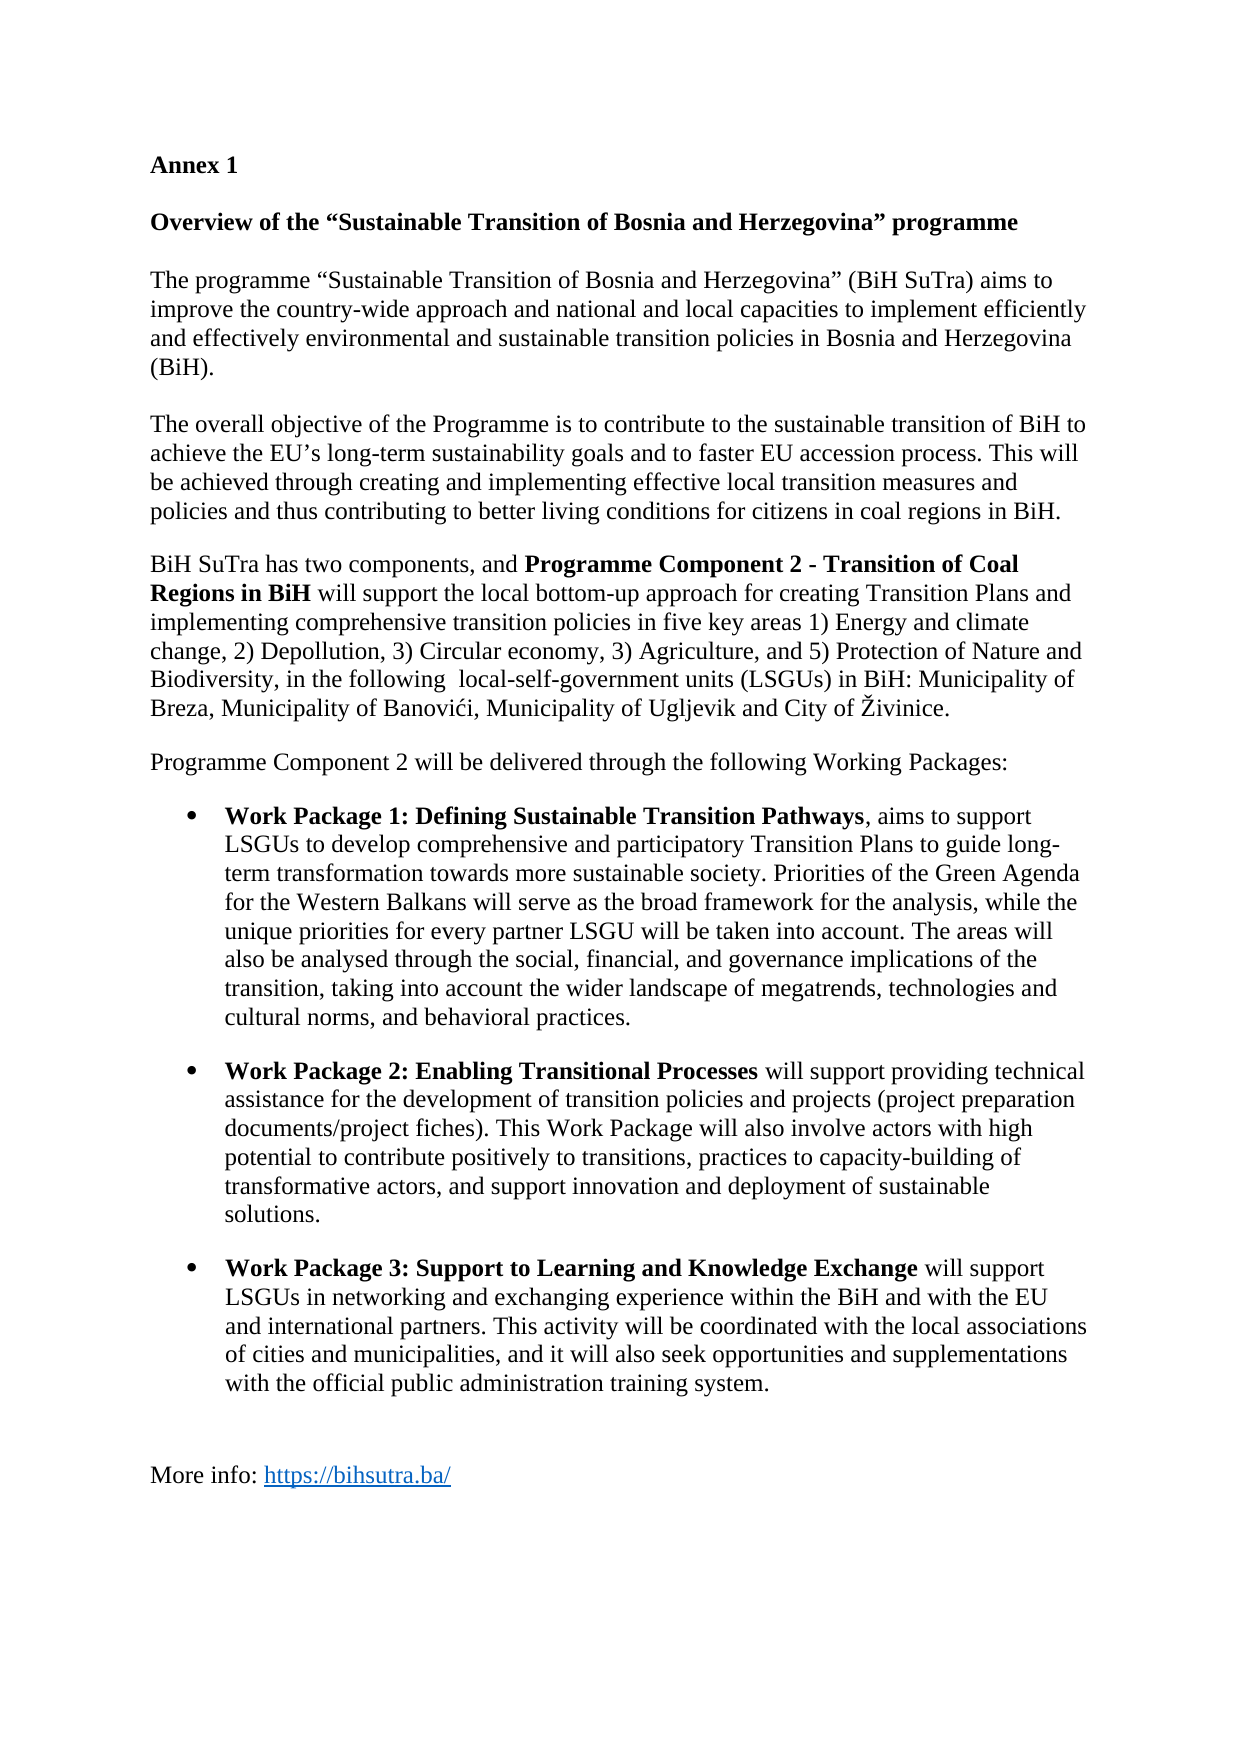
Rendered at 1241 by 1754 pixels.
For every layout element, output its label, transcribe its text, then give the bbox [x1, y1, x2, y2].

text More info: https://bihsutra.ba/ [150, 1460, 1090, 1489]
text Programme Component 2 will be delivered through the following Working Packages: [150, 747, 1090, 776]
list Work Package 1: Defining Sustainable Transition Pathways, aims to support LSGUs to develop comprehensive and participatory Transition Plans to guide long-term transformation towards more sustainable society. Priorities of the Green Agenda for the Western Balkans will serve as the broad framework for the analysis, while the unique priorities for every partner LSGU will be taken into account. The areas will also be analysed through the social, financial, and governance implications of the transition, taking into account the wider landscape of megatrends, technologies and cultural norms, and behavioral practices. [187, 801, 1090, 1031]
text Annex 1 [150, 150, 1090, 179]
text The overall objective of the Programme is to contribute to the sustainable transition of BiH to achieve the EU’s long-term sustainability goals and to faster EU accession process. This will be achieved through creating and implementing effective local transition measures and policies and thus contributing to better living conditions for citizens in coal regions in BiH. [150, 409, 1090, 524]
list Work Package 3: Support to Learning and Knowledge Exchange will support LSGUs in networking and exchanging experience within the BiH and with the EU and international partners. This activity will be coordinated with the local associations of cities and municipalities, and it will also seek opportunities and supplementations with the official public administration training system. [187, 1253, 1090, 1397]
text The programme “Sustainable Transition of Bosnia and Herzegovina” (BiH SuTra) aims to improve the country-wide approach and national and local capacities to implement efficiently and effectively environmental and sustainable transition policies in Bosnia and Herzegovina (BiH). [150, 265, 1090, 380]
list Work Package 2: Enabling Transitional Processes will support providing technical assistance for the development of transition policies and projects (project preparation documents/project fiches). This Work Package will also involve actors with high potential to contribute positively to transitions, practices to capacity-building of transformative actors, and support innovation and deployment of sustainable solutions. [187, 1056, 1090, 1228]
text BiH SuTra has two components, and Programme Component 2 - Transition of Coal Regions in BiH will support the local bottom-up approach for creating Transition Plans and implementing comprehensive transition policies in five key areas 1) Energy and climate change, 2) Depollution, 3) Circular economy, 3) Agriculture, and 5) Protection of Nature and Biodiversity, in the following local-self-government units (LSGUs) in BiH: Municipality of Breza, Municipality of Banovići, Municipality of Ugljevik and City of Živinice. [150, 549, 1090, 722]
text Overview of the “Sustainable Transition of Bosnia and Herzegovina” programme [150, 207, 1090, 236]
